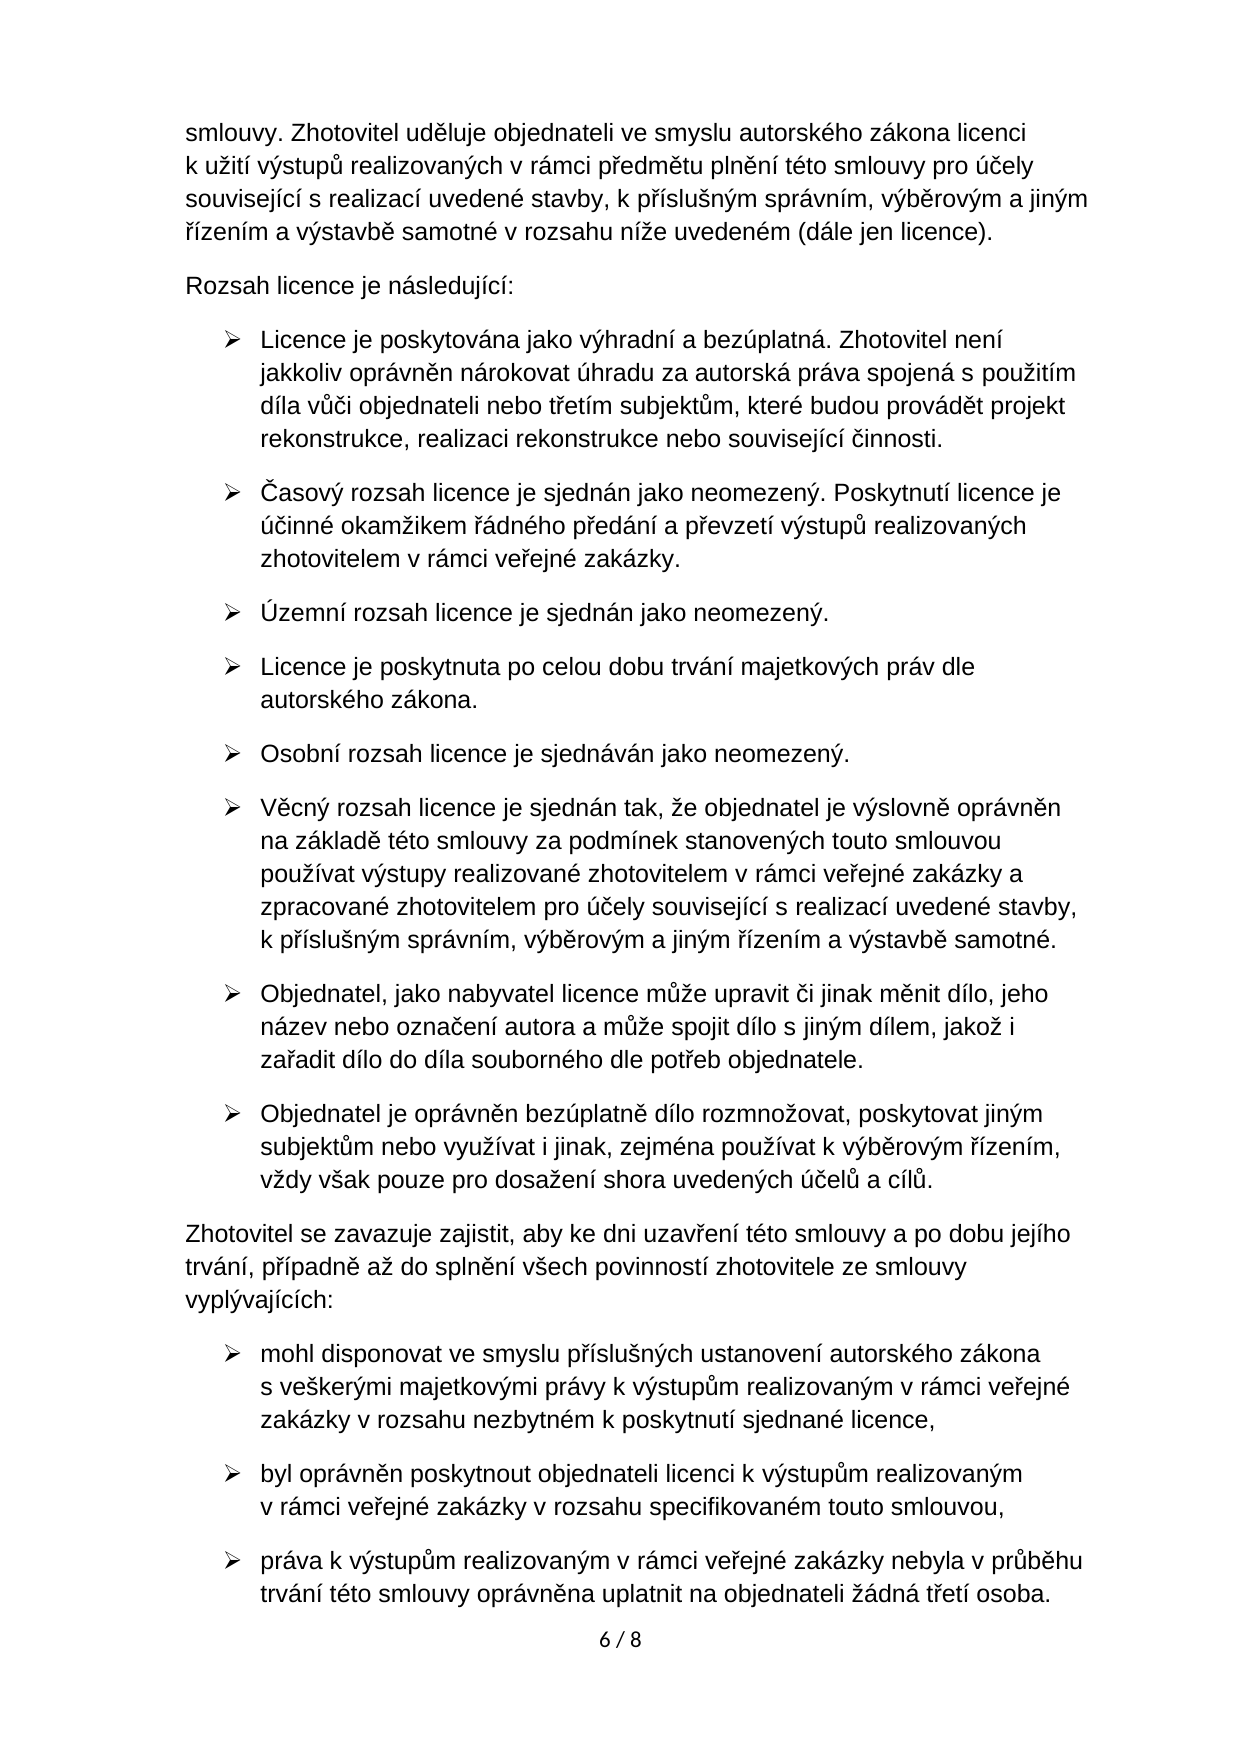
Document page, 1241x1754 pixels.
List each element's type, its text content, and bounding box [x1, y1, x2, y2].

text Zhotovitel se zavazuje zajistit, aby ke dni uzavření této smlouvy a po dobu jejího trvání, případně až do splnění všech povinností zhotovitele ze smlouvy vyplývajících: [185, 1219, 1093, 1314]
list Licence je poskytnuta po celou dobu trvání majetkových práv dle autorského zákona. [223, 652, 1093, 714]
list Územní rozsah licence je sjednán jako neomezený. [223, 598, 1093, 627]
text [185, 118, 1093, 246]
list práva k výstupům realizovaným v rámci veřejné zakázky nebyla v průběhu trvání této smlouvy oprávněna uplatnit na objednateli žádná třetí osoba. [223, 1546, 1093, 1608]
list Časový rozsah licence je sjednán jako neomezený. Poskytnutí licence je účinné okamžikem řádného předání a převzetí výstupů realizovaných zhotovitelem v rámci veřejné zakázky. [223, 478, 1093, 573]
list Osobní rozsah licence je sjednáván jako neomezený. [223, 739, 1093, 768]
list mohl disponovat ve smyslu příslušných ustanovení autorského zákona s veškerými majetkovými právy k výstupům realizovaným v rámci veřejné zakázky v rozsahu nezbytném k poskytnutí sjednané licence, [223, 1339, 1093, 1434]
text Rozsah licence je následující: [185, 271, 1093, 300]
list Objednatel, jako nabyvatel licence může upravit či jinak měnit dílo, jeho název nebo označení autora a může spojit dílo s jiným dílem, jakož i zařadit dílo do díla souborného dle potřeb objednatele. [223, 979, 1093, 1074]
list byl oprávněn poskytnout objednateli licenci k výstupům realizovaným v rámci veřejné zakázky v rozsahu specifikovaném touto smlouvou, [223, 1459, 1093, 1521]
list Objednatel je oprávněn bezúplatně dílo rozmnožovat, poskytovat jiným subjektům nebo využívat i jinak, zejména používat k výběrovým řízením, vždy však pouze pro dosažení shora uvedených účelů a cílů. [223, 1099, 1093, 1194]
list Věcný rozsah licence je sjednán tak, že objednatel je výslovně oprávněn na základě této smlouvy za podmínek stanovených touto smlouvou používat výstupy realizované zhotovitelem v rámci veřejné zakázky a zpracované zhotovitelem pro účely související s realizací uvedené stavby, k příslušným správním, výběrovým a jiným řízením a výstavbě samotné. [223, 793, 1093, 954]
list Licence je poskytována jako výhradní a bezúplatná. Zhotovitel není jakkoliv oprávněn nárokovat úhradu za autorská práva spojená s použitím díla vůči objednateli nebo třetím subjektům, které budou provádět projekt rekonstrukce, realizaci rekonstrukce nebo související činnosti. [223, 325, 1093, 453]
